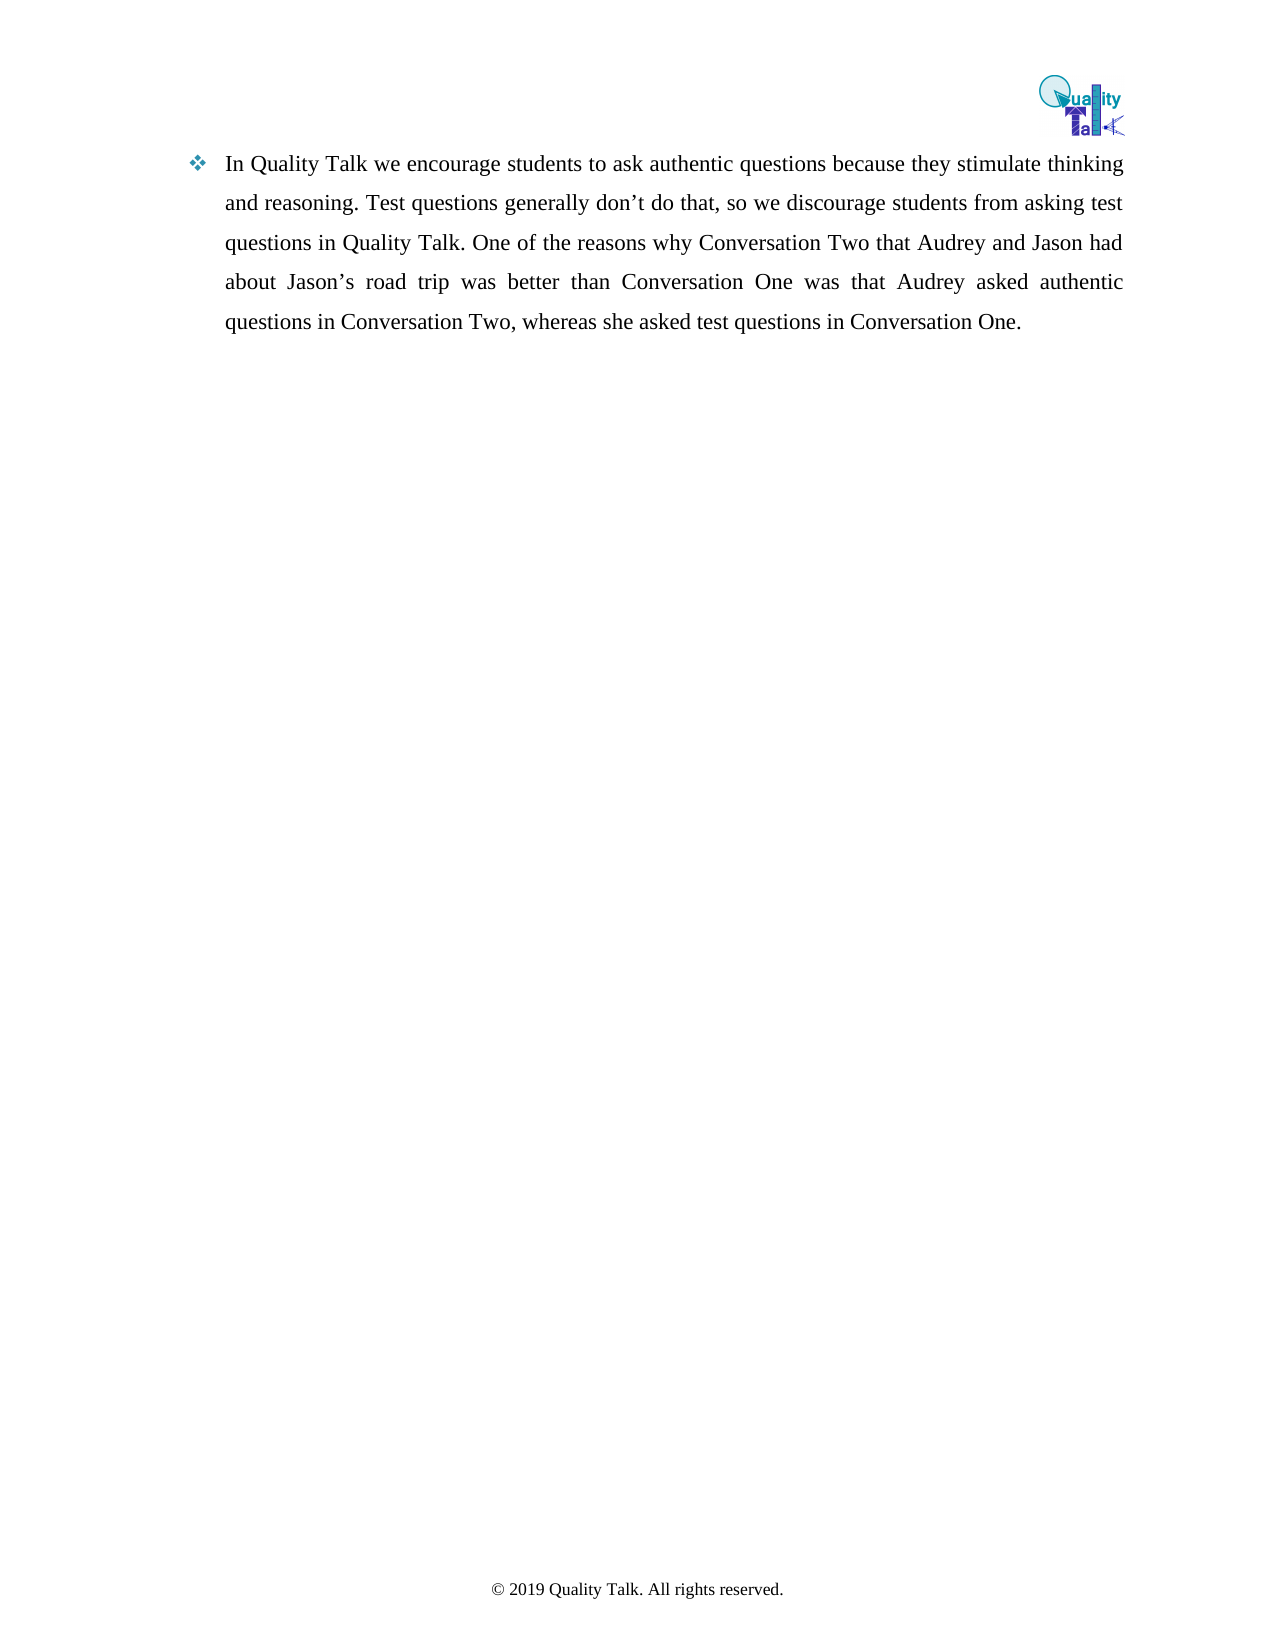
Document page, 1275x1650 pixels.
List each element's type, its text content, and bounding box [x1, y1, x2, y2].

picture [1038, 75, 1125, 137]
list In Quality Talk we encourage students to ask authentic questions because they stimulate thinking and reasoning. Test questions generally don’t do that, so we discourage students from asking test questions in Quality Talk. One of the reasons why Conversation Two that Audrey and Jason had about Jason’s road trip was better than Conversation One was that Audrey asked authentic questions in Conversation Two, whereas she asked test questions in Conversation One. [187, 150, 1125, 334]
